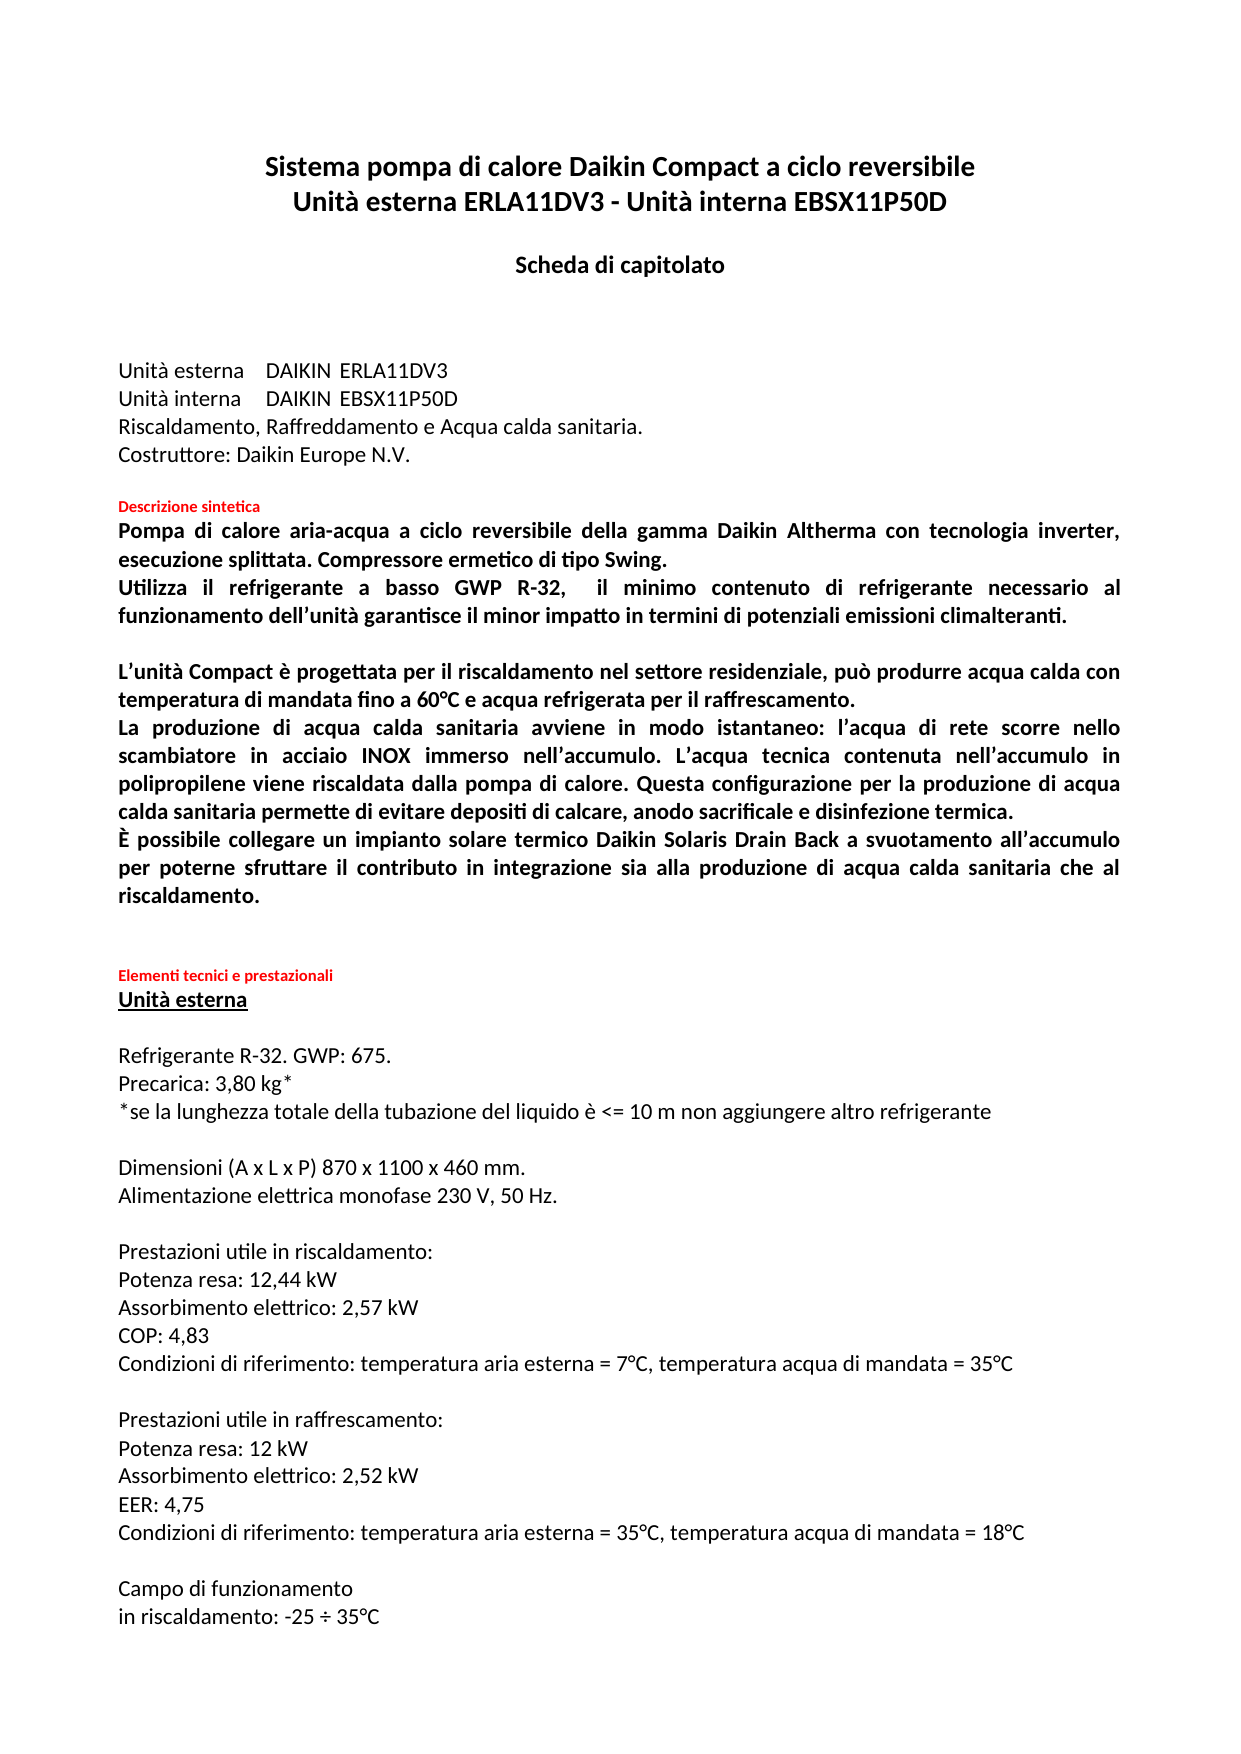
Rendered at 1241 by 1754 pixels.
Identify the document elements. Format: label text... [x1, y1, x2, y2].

text COP: 4,83 [118, 1322, 1122, 1349]
text Scheda di capitolato [118, 249, 1122, 280]
text Unità esterna [118, 985, 1122, 1013]
text Riscaldamento, Raffreddamento e Acqua calda sanitaria. [118, 412, 1122, 440]
text Potenza resa: 12 kW [118, 1434, 1122, 1462]
text Alimentazione elettrica monofase 230 V, 50 Hz. [118, 1181, 1122, 1209]
text Pompa di calore aria-acqua a ciclo reversibile della gamma Daikin Altherma con tecnologia inverter, esecuzione splittata. Compressore ermetico di tipo Swing. [118, 517, 1122, 573]
text EER: 4,75 [118, 1490, 1122, 1518]
text Descrizione sintetica [118, 496, 1122, 517]
text Unità interna DAIKIN EBSX11P50D [118, 384, 1122, 412]
text È possibile collegare un impianto solare termico Daikin Solaris Drain Back a svuotamento all’accumulo per poterne sfruttare il contributo in integrazione sia alla produzione di acqua calda sanitaria che al riscaldamento. [118, 825, 1122, 909]
text Unità esterna ERLA11DV3 - Unità interna EBSX11P50D [118, 183, 1122, 219]
text Condizioni di riferimento: temperatura aria esterna = 35°C, temperatura acqua di mandata = 18°C [118, 1518, 1122, 1546]
text Prestazioni utile in riscaldamento: [118, 1237, 1122, 1266]
text Assorbimento elettrico: 2,52 kW [118, 1462, 1122, 1490]
text Dimensioni (A x L x P) 870 x 1100 x 460 mm. [118, 1153, 1122, 1181]
text L’unità Compact è progettata per il riscaldamento nel settore residenziale, può produrre acqua calda con temperatura di mandata fino a 60°C e acqua refrigerata per il raffrescamento. [118, 657, 1122, 713]
text Utilizza il refrigerante a basso GWP R-32, il minimo contenuto di refrigerante necessario al funzionamento dell’unità garantisce il minor impatto in termini di potenziali emissioni climalteranti. [118, 573, 1122, 629]
text Unità esterna DAIKIN ERLA11DV3 [118, 356, 1122, 384]
text Potenza resa: 12,44 kW [118, 1266, 1122, 1293]
text La produzione di acqua calda sanitaria avviene in modo istantaneo: l’acqua di rete scorre nello scambiatore in acciaio INOX immerso nell’accumulo. L’acqua tecnica contenuta nell’accumulo in polipropilene viene riscaldata dalla pompa di calore. Questa configurazione per la produzione di acqua calda sanitaria permette di evitare depositi di calcare, anodo sacrificale e disinfezione termica. [118, 713, 1122, 825]
text Condizioni di riferimento: temperatura aria esterna = 7°C, temperatura acqua di mandata = 35°C [118, 1349, 1122, 1378]
text Assorbimento elettrico: 2,57 kW [118, 1293, 1122, 1322]
text Refrigerante R-32. GWP: 675. [118, 1041, 1122, 1069]
text in riscaldamento: -25 ÷ 35°C [118, 1602, 1122, 1630]
text *se la lunghezza totale della tubazione del liquido è <= 10 m non aggiungere altro refrigerante [118, 1097, 1122, 1125]
text Elementi tecnici e prestazionali [118, 965, 1122, 985]
text Costruttore: Daikin Europe N.V. [118, 440, 1122, 468]
text Campo di funzionamento [118, 1574, 1122, 1602]
text Prestazioni utile in raffrescamento: [118, 1406, 1122, 1434]
text Precarica: 3,80 kg* [118, 1069, 1122, 1097]
text Sistema pompa di calore Daikin Compact a ciclo reversibile [118, 148, 1122, 183]
